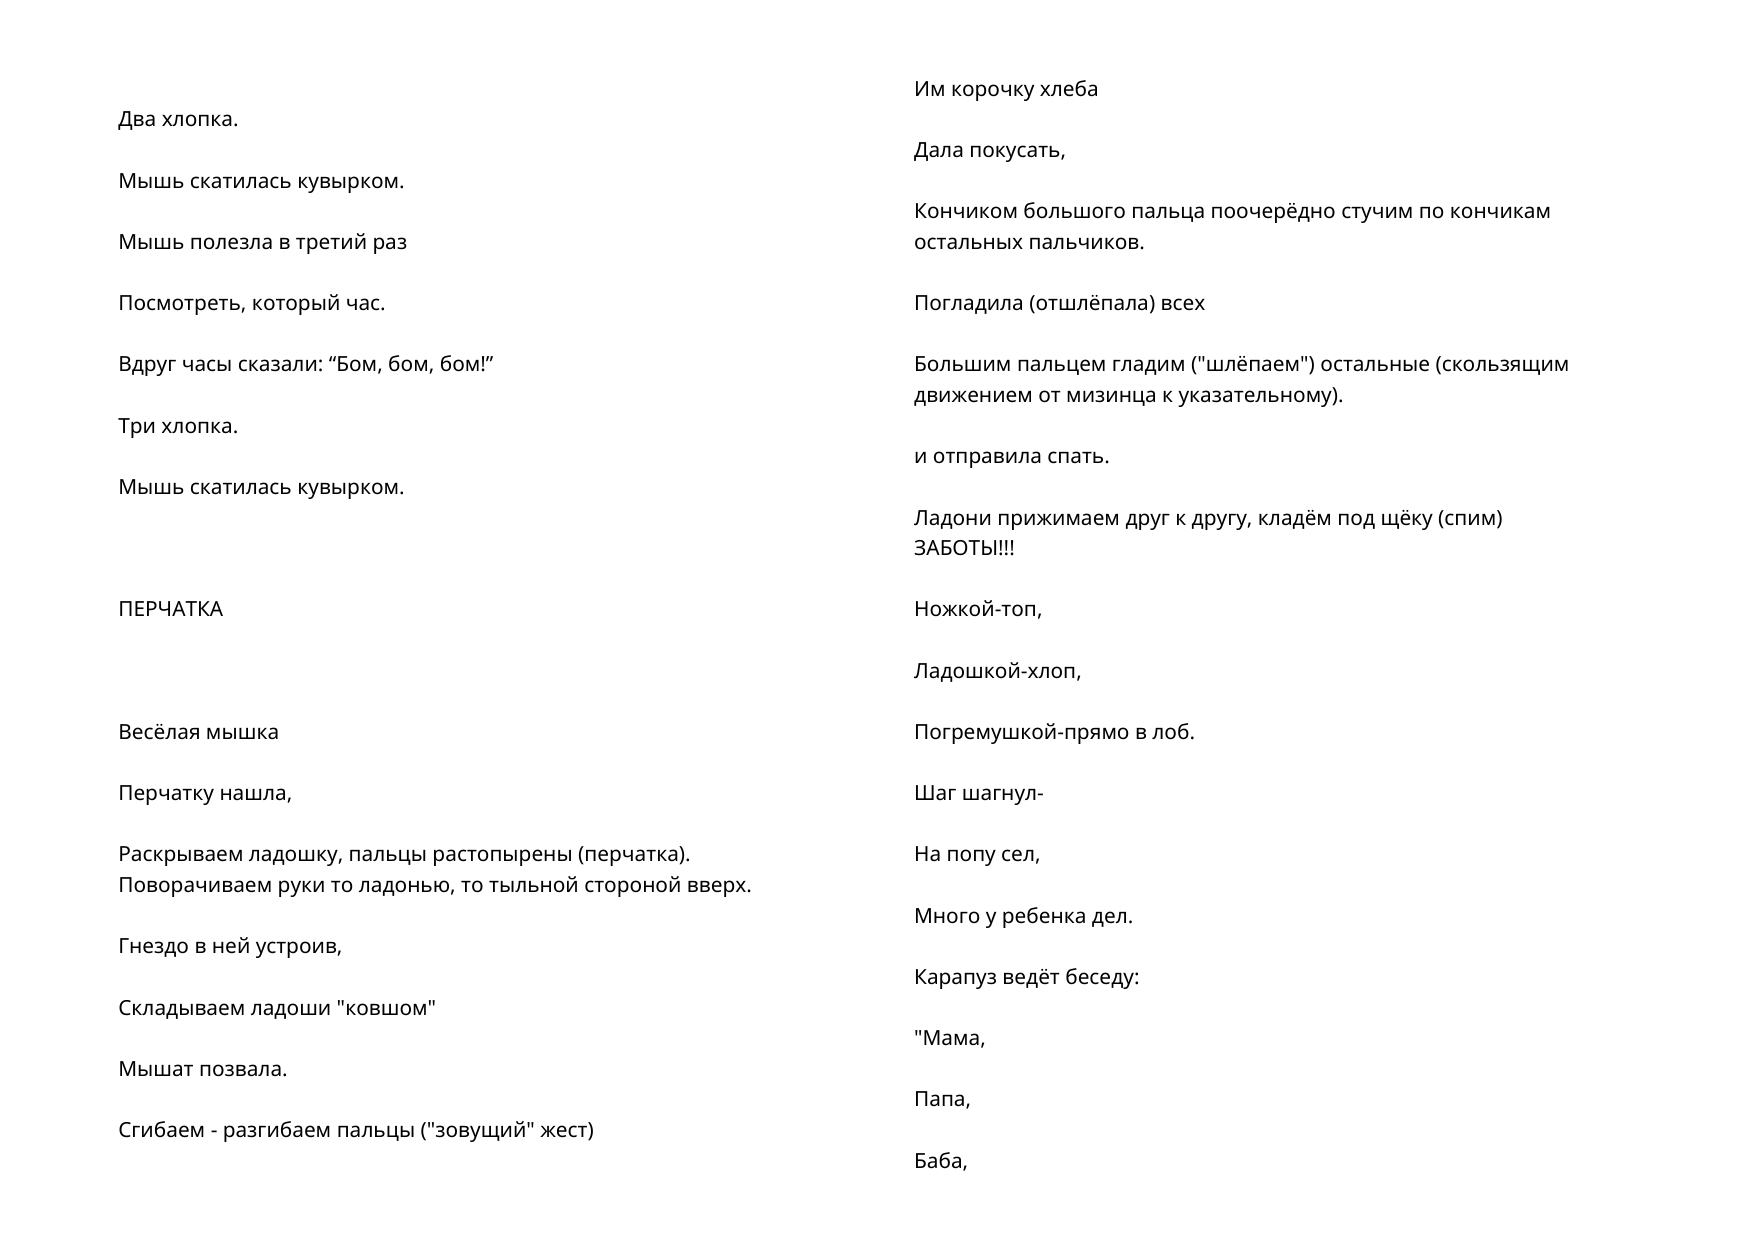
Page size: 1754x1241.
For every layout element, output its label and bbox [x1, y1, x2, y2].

text [914, 74, 1636, 1174]
text [118, 74, 840, 1174]
